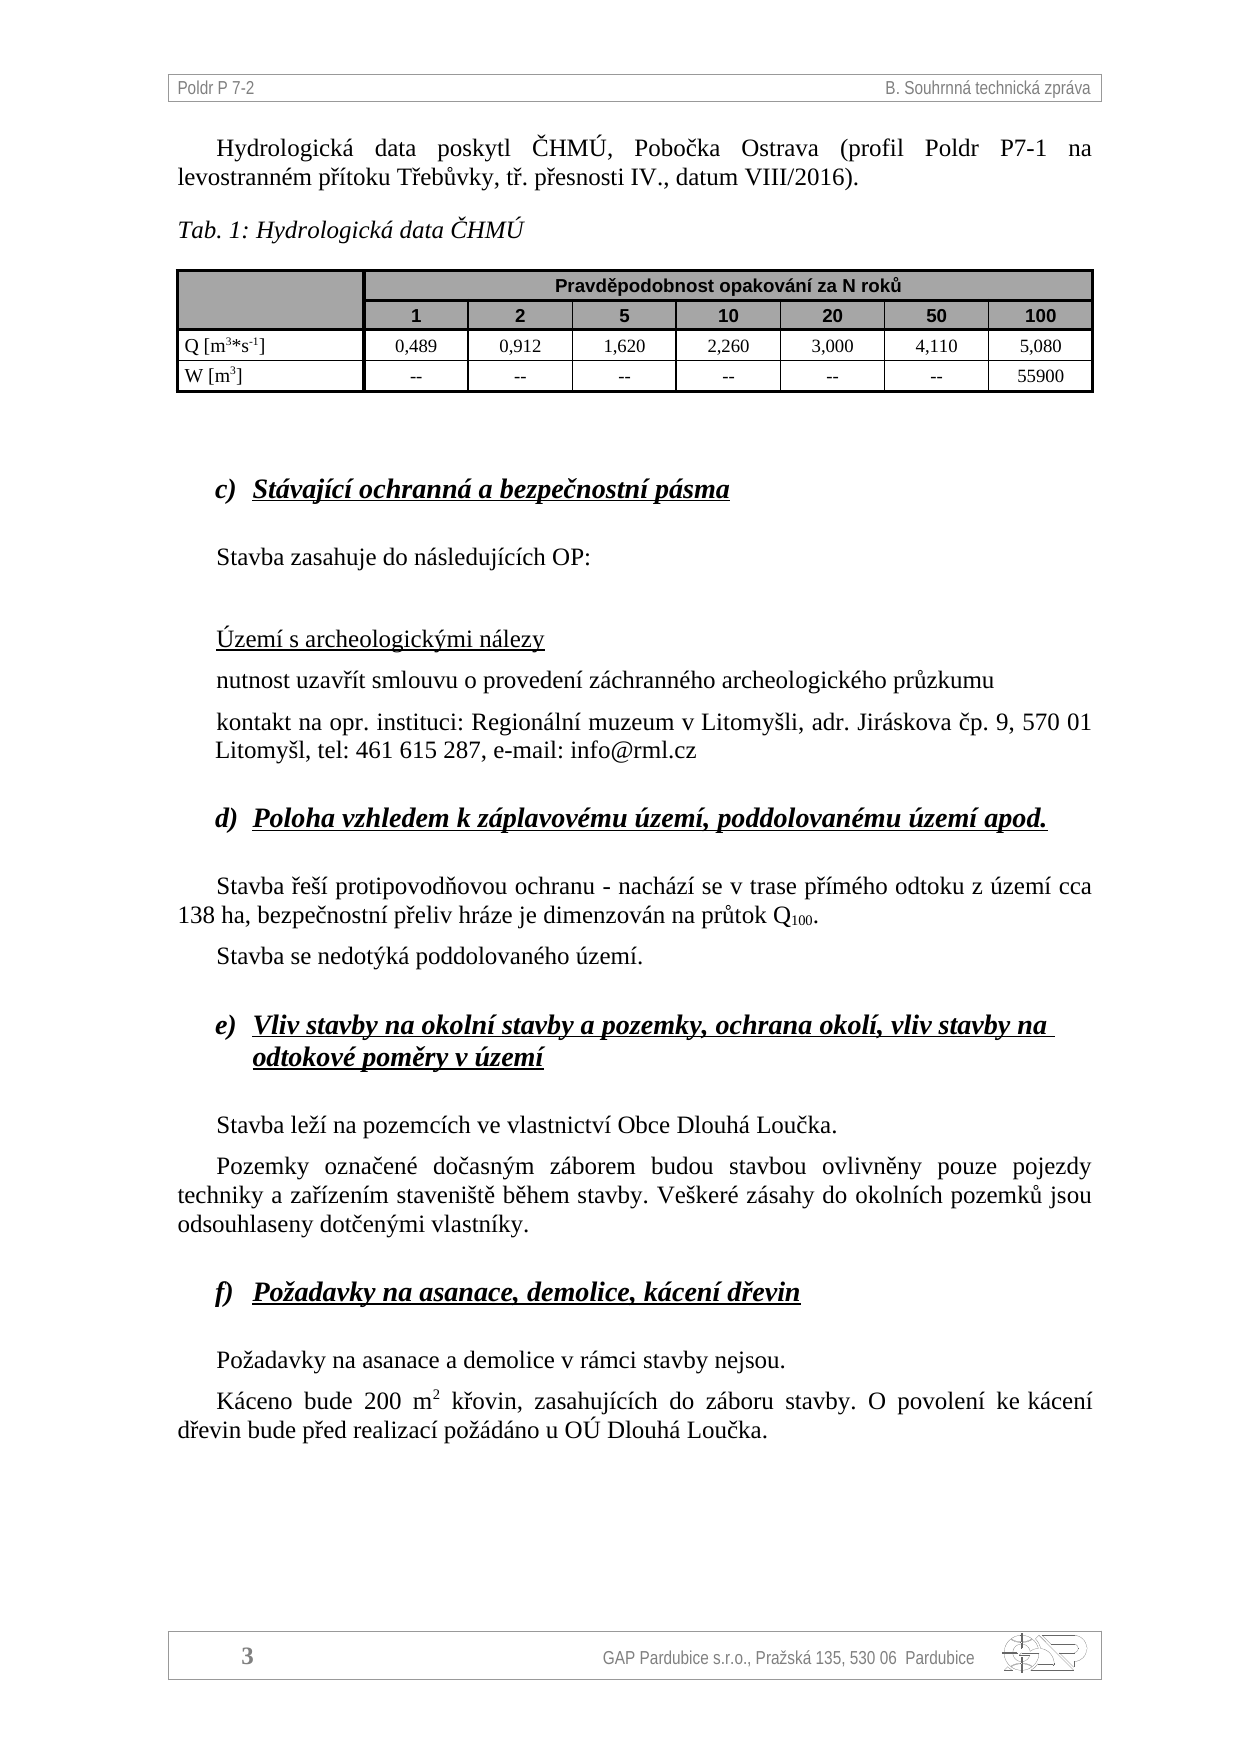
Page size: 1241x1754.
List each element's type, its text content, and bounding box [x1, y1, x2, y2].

table_cell 1,620 [573, 331, 675, 360]
text Pozemky označené dočasným záborem budou stavbou ovlivněny pouze pojezdy techniky a zařízením staveniště během stavby. Veškeré zásahy do okolních pozemků jsou odsouhlaseny dotčenými vlastníky. [177, 1151, 1092, 1237]
text Stavba zasahuje do následujících OP: [177, 542, 1092, 570]
text Požadavky na asanace a demolice v rámci stavby nejsou. [177, 1345, 1092, 1374]
table_cell W [m3] [179, 361, 362, 390]
text Stavba se nedotýká poddolovaného území. [177, 941, 1092, 970]
table_cell -- [885, 361, 988, 390]
table_cell 5 [573, 302, 675, 328]
list Vliv stavby na okolní stavby a pozemky, ochrana okolí, vliv stavby na odtokové poměry v území [215, 1008, 1092, 1072]
table_cell 5,080 [989, 331, 1091, 360]
table_cell Q [m3*s-1] [179, 331, 362, 360]
table_cell 4,110 [885, 331, 988, 360]
text Stavba řeší protipovodňovou ochranu - nachází se v trase přímého odtoku z území cca 138 ha, bezpečnostní přeliv hráze je dimenzován na průtok Q100. [177, 871, 1092, 929]
text kontakt na opr. instituci: Regionální muzeum v Litomyšli, adr. Jiráskova čp. 9, 570 01 Litomyšl, tel: 461 615 287, e-mail: info@rml.cz [215, 707, 1092, 764]
table_cell 10 [677, 302, 780, 328]
table_cell -- [366, 361, 467, 390]
text nutnost uzavřít smlouvu o provedení záchranného archeologického průzkumu [177, 665, 1092, 694]
table_header [179, 272, 362, 328]
table_cell 3,000 [781, 331, 884, 360]
text Území s archeologickými nálezy [177, 624, 1092, 653]
table_cell 20 [781, 302, 884, 328]
text Tab. 1: Hydrologická data ČHMÚ [177, 215, 1092, 244]
table_cell -- [781, 361, 884, 390]
table_cell -- [469, 361, 572, 390]
table_cell -- [677, 361, 780, 390]
table_header Pravděpodobnost opakování za N roků [366, 272, 1091, 299]
text Hydrologická data poskytl ČHMÚ, Pobočka Ostrava (profil Poldr P7-1 na levostranném přítoku Třebůvky, tř. přesnosti IV., datum VIII/2016). [177, 133, 1092, 190]
table_cell 0,489 [366, 331, 467, 360]
text Káceno bude 200 m2 křovin, zasahujících do záboru stavby. O povolení ke kácení dřevin bude před realizací požádáno u OÚ Dlouhá Loučka. [177, 1386, 1092, 1444]
table_cell -- [573, 361, 675, 390]
table_cell 100 [989, 302, 1091, 328]
table_cell 2 [469, 302, 572, 328]
table_cell 0,912 [469, 331, 572, 360]
table_cell 50 [885, 302, 988, 328]
table_cell 55900 [989, 361, 1091, 390]
table_cell 2,260 [677, 331, 780, 360]
list Požadavky na asanace, demolice, kácení dřevin [215, 1275, 1092, 1307]
list Stávající ochranná a bezpečnostní pásma [215, 472, 1092, 504]
text Stavba leží na pozemcích ve vlastnictví Obce Dlouhá Loučka. [177, 1110, 1092, 1139]
list Poloha vzhledem k záplavovému území, poddolovanému území apod. [215, 802, 1092, 834]
table_cell 1 [366, 302, 467, 328]
